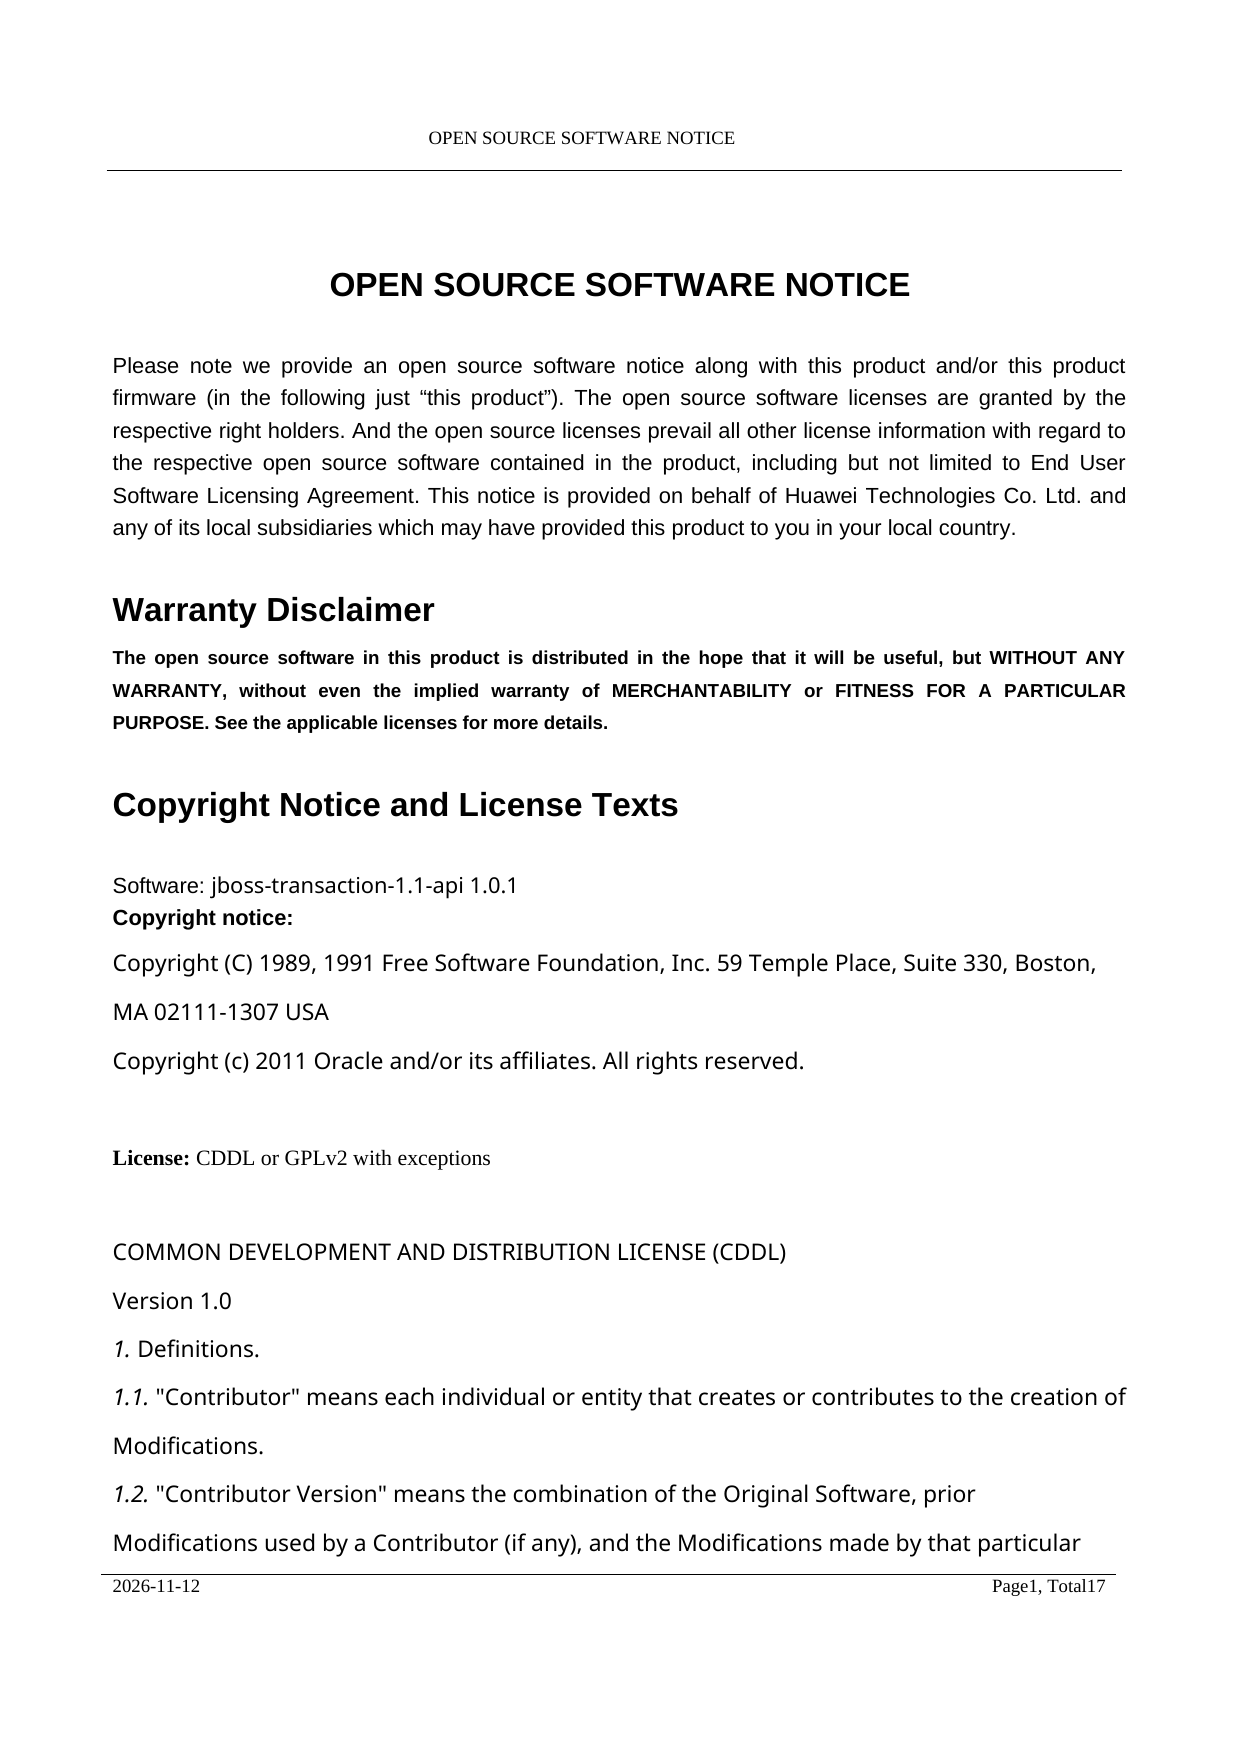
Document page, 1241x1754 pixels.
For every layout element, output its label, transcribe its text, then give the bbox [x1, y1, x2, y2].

text 1. Definitions. [112, 1332, 1128, 1365]
text Copyright Notice and License Texts [112, 771, 1128, 836]
text Software: jboss-transaction-1.1-api 1.0.1 [112, 869, 1128, 901]
text Copyright (C) 1989, 1991 Free Software Foundation, Inc. 59 Temple Place, Suite 330, Boston, MA 02111-1307 USA Copyright (c) 2011 Oracle and/or its affiliates. All rights reserved. [112, 947, 1128, 1125]
text COMMON DEVELOPMENT AND DISTRIBUTION LICENSE (CDDL) Version 1.0 [112, 1187, 1128, 1317]
text Please note we provide an open source software notice along with this product and/or this product firmware (in the following just “this product”). The open source software licenses are granted by the respective right holders. And the open source licenses prevail all other license information with regard to the respective open source software contained in the product, including but not limited to End User Software Licensing Agreement. This notice is provided on behalf of Huawei Technologies Co. Ltd. and any of its local subsidiaries which may have provided this product to you in your local country. [112, 349, 1128, 544]
text The open source software in this product is distributed in the hope that it will be useful, but WITHOUT ANY WARRANTY, without even the implied warranty of MERCHANTABILITY or FITNESS FOR A PARTICULAR PURPOSE. See the applicable licenses for more details. [112, 641, 1128, 739]
text Warranty Disclaimer [112, 576, 1128, 641]
text 1.1. "Contributor" means each individual or entity that creates or contributes to the creation of Modifications. [112, 1380, 1128, 1462]
text License: CDDL or GPLv2 with exceptions [112, 1142, 1128, 1174]
text Copyright notice: [112, 901, 1128, 934]
text OPEN SOURCE SOFTWARE NOTICE [112, 251, 1128, 316]
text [112, 1477, 1128, 1558]
